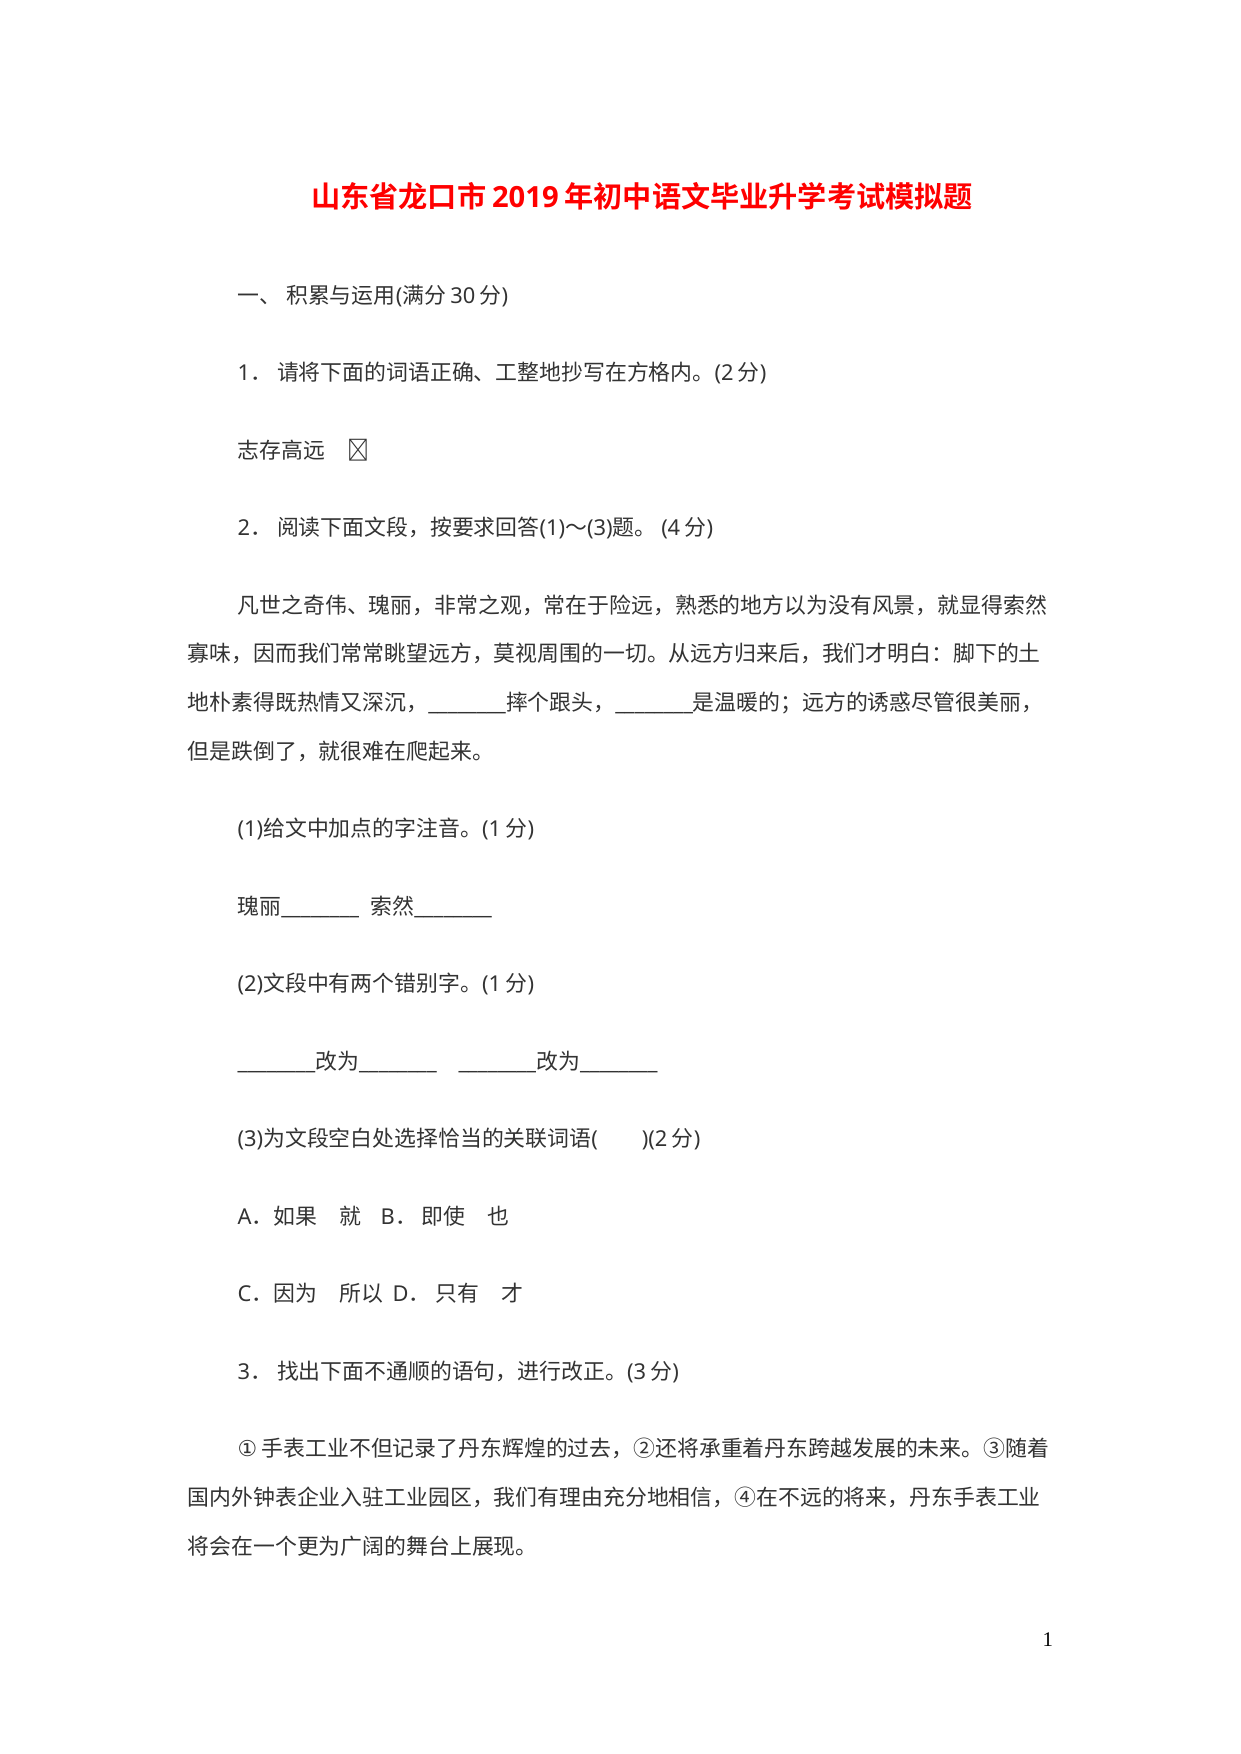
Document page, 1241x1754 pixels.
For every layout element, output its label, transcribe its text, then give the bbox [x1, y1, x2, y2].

text ________改为________ ________改为________ [187, 1043, 1053, 1076]
text 一、 积累与运用(满分30分) [187, 277, 1053, 310]
text A．如果 就 B． 即使 也 [187, 1198, 1053, 1231]
text (3)为文段空白处选择恰当的关联词语( )(2分) [187, 1121, 1053, 1153]
text 瑰丽________ 索然________ [187, 888, 1053, 921]
text 凡世之奇伟、瑰丽，非常之观，常在于险远，熟悉的地方以为没有风景，就显得索然寡味，因而我们常常眺望远方，莫视周围的一切。从远方归来后，我们才明白：脚下的土地朴素得既热情又深沉，________摔个跟头，________是温暖的；远方的诱惑尽管很美丽，但是跌倒了，就很难在爬起来。 [187, 587, 1053, 766]
text 2． 阅读下面文段，按要求回答(1)～(3)题。 (4分) [187, 510, 1053, 542]
text 山东省龙口市2019年初中语文毕业升学考试模拟题 [187, 162, 1053, 227]
text 志存高远  [187, 432, 1053, 465]
text C．因为 所以 D． 只有 才 [187, 1276, 1053, 1308]
text (1)给文中加点的字注音。(1分) [187, 811, 1053, 843]
text 1． 请将下面的词语正确、工整地抄写在方格内。(2分) [187, 355, 1053, 387]
text ①手表工业不但记录了丹东辉煌的过去，②还将承重着丹东跨越发展的未来。③随着国内外钟表企业入驻工业园区，我们有理由充分地相信，④在不远的将来，丹东手表工业将会在一个更为广阔的舞台上展现。 [187, 1431, 1053, 1561]
text (2)文段中有两个错别字。(1分) [187, 966, 1053, 998]
text 3． 找出下面不通顺的语句，进行改正。(3分) [187, 1353, 1053, 1386]
